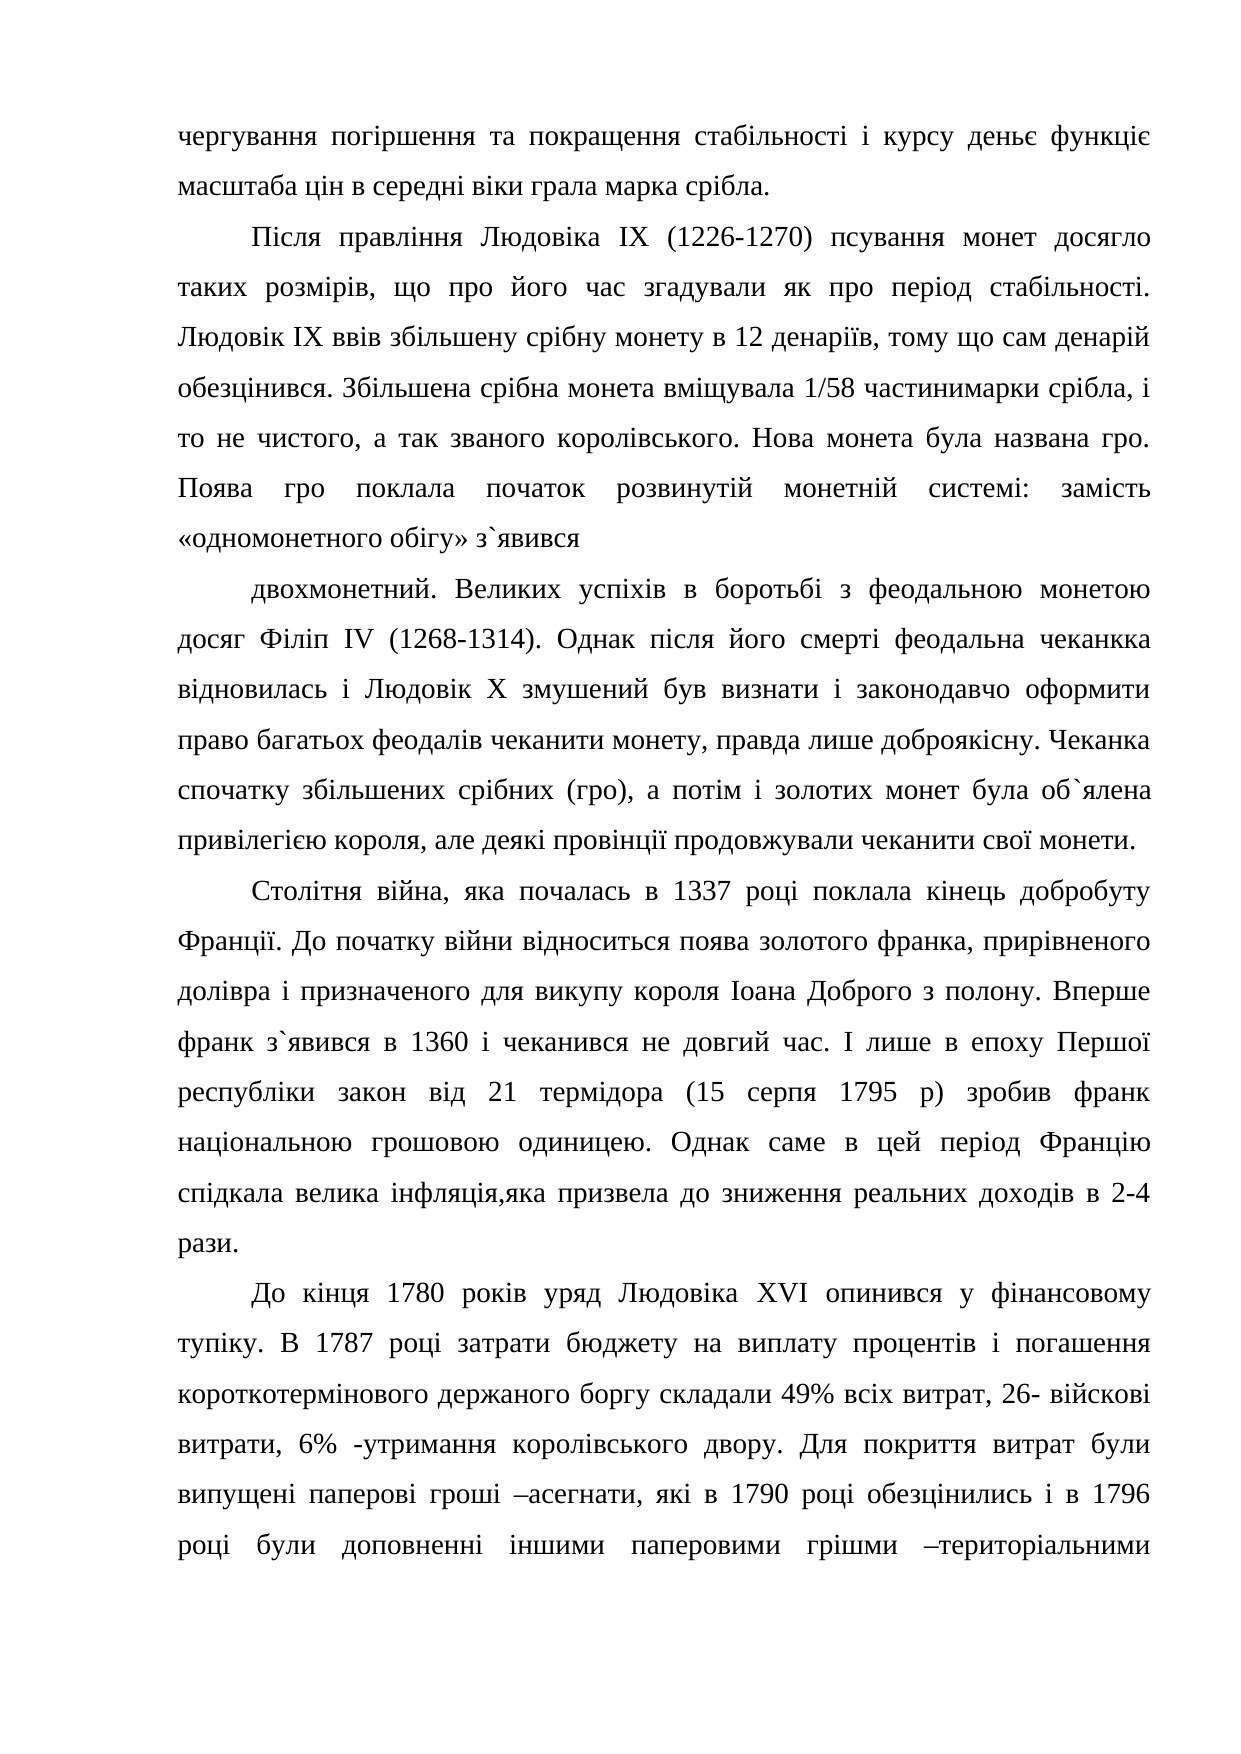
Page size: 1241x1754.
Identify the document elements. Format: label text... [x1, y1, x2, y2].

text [177, 118, 1152, 202]
text Після правління Людовіка IX (1226-1270) псування монет досягло таких розмірів, що про його час згадували як про період стабільності. Людовік IX ввів збільшену срібну монету в 12 денаріїв, тому що сам денарій обезцінився. Збільшена срібна монета вміщувала 1/58 частинимарки срібла, і то не чистого, а так званого королівського. Нова монета була названа гро. Поява гро поклала початок розвинутій монетній системі: замість «одномонетного обігу» з`явився [177, 219, 1152, 554]
text Столітня війна, яка почалась в 1337 році поклала кінець добробуту Франції. До початку війни відноситься поява золотого франка, прирівненого долівра і призначеного для викупу короля Іоана Доброго з полону. Вперше франк з`явився в 1360 і чеканився не довгий час. І лише в епоху Першої республіки закон від 21 термідора (15 серпя 1795 р) зробив франк національною грошовою одиницею. Однак саме в цей період Францію спідкала велика інфляція,яка призвела до зниження реальних доходів в 2-4 рази. [177, 873, 1152, 1258]
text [177, 1275, 1152, 1560]
text двохмонетний. Великих успіхів в боротьбі з феодальною монетою досяг Філіп IV (1268-1314). Однак після його смерті феодальна чеканкка відновилась і Людовік Х змушений був визнати і законодавчо оформити право багатьох феодалів чеканити монету, правда лише доброякісну. Чеканка спочатку збільшених срібних (гро), а потім і золотих монет була об`ялена привілегією короля, але деякі провінції продовжували чеканити свої монети. [177, 571, 1152, 856]
